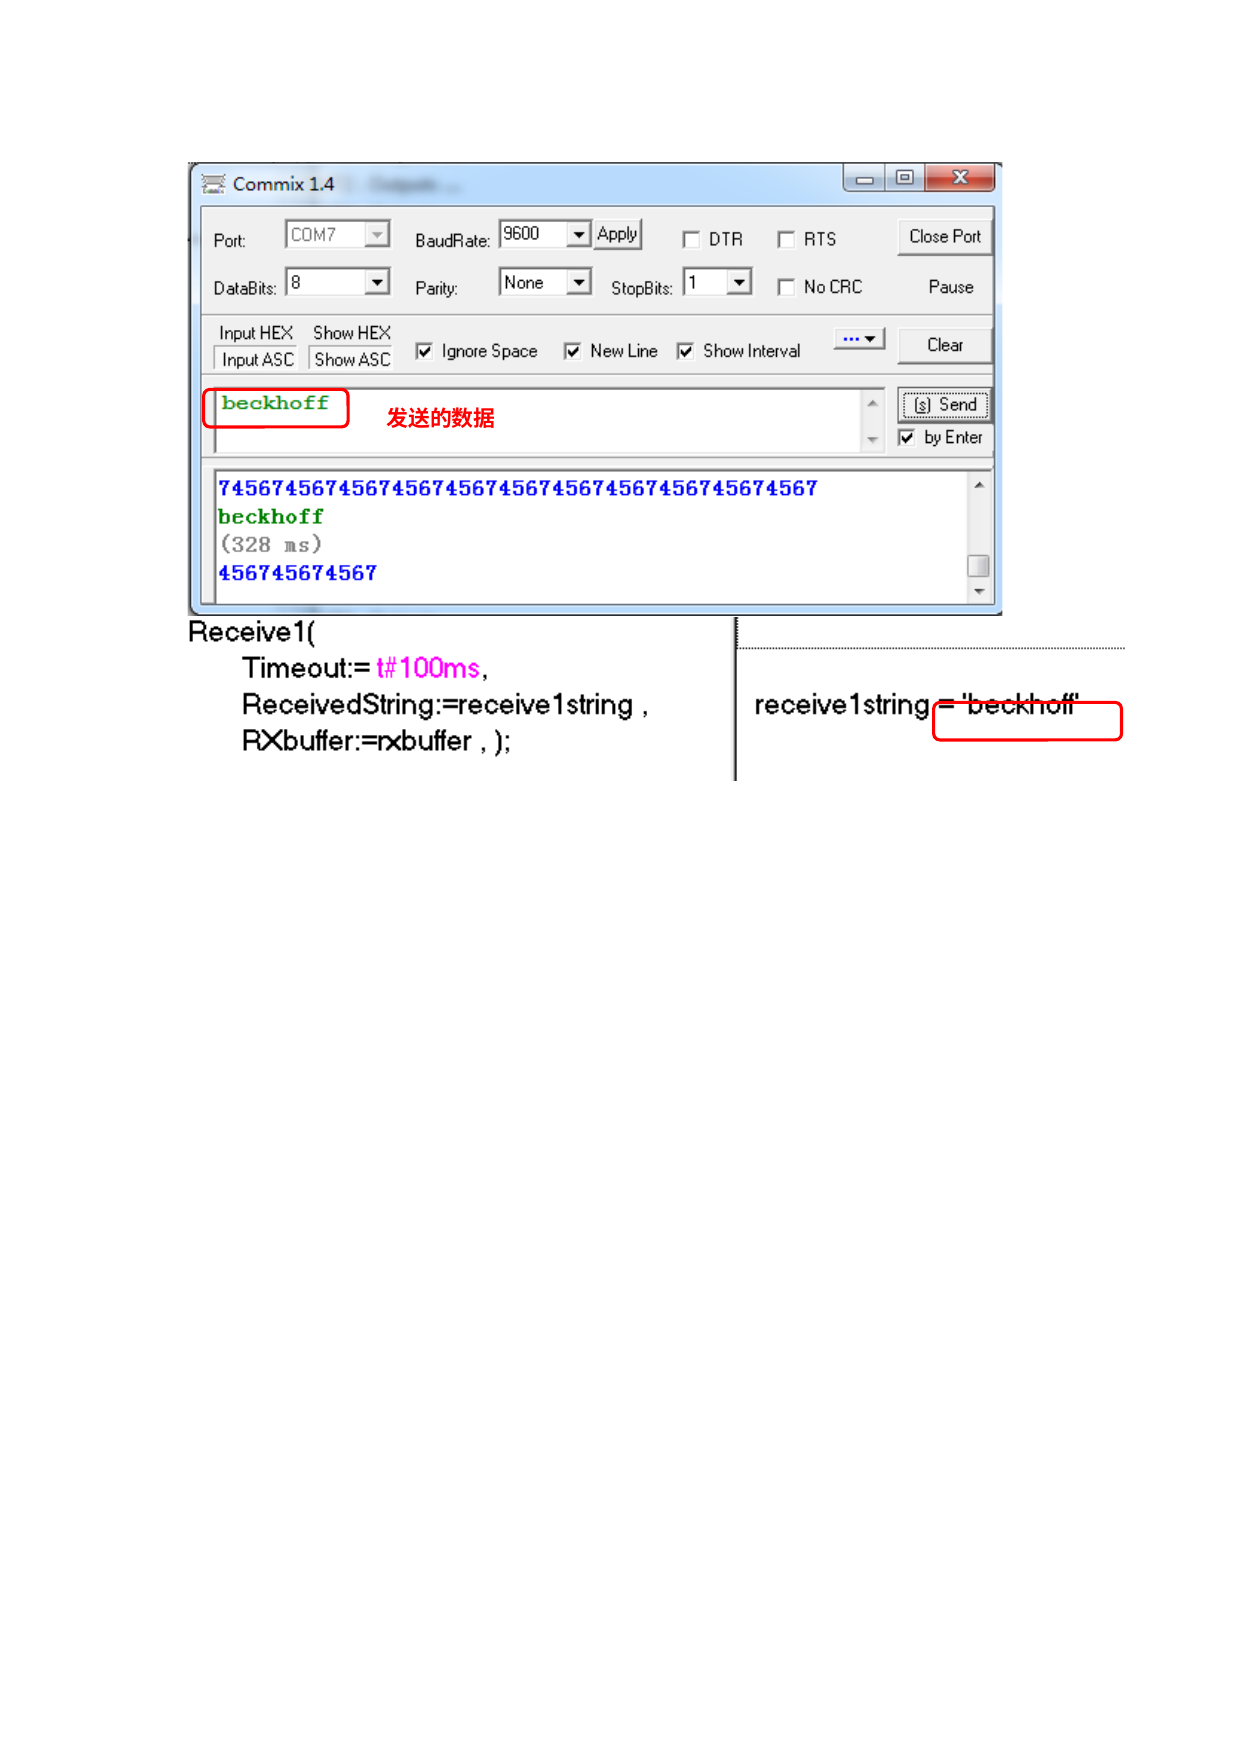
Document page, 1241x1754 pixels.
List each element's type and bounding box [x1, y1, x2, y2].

picture [187, 617, 1125, 781]
picture [187, 162, 1003, 616]
